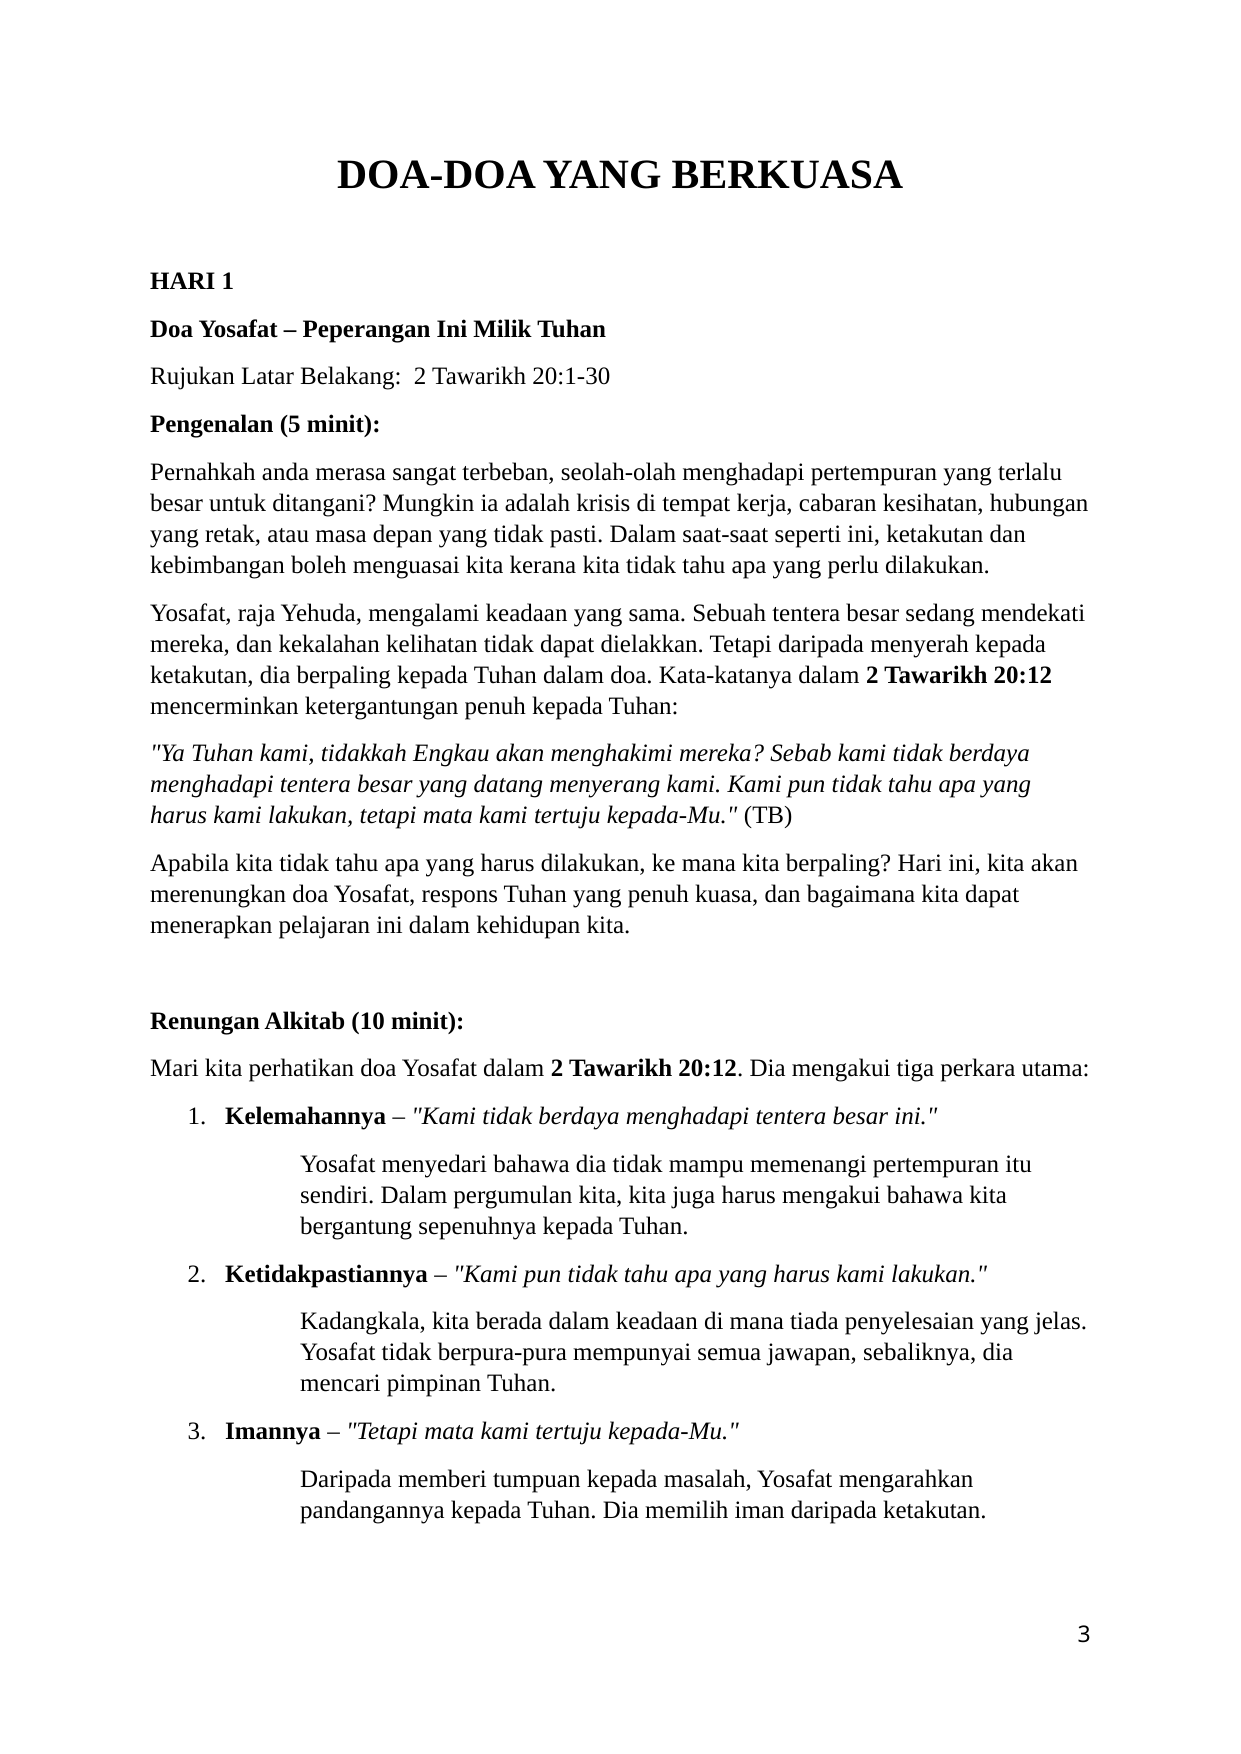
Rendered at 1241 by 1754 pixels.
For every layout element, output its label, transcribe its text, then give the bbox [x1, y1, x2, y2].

list Imannya – "Tetapi mata kami tertuju kepada-Mu." [187, 1416, 1090, 1445]
text Apabila kita tidak tahu apa yang harus dilakukan, ke mana kita berpaling? Hari ini, kita akan merenungkan doa Yosafat, respons Tuhan yang penuh kuasa, dan bagaimana kita dapat menerapkan pelajaran ini dalam kehidupan kita. [150, 848, 1090, 939]
text "Ya Tuhan kami, tidakkah Engkau akan menghakimi mereka? Sebab kami tidak berdaya menghadapi tentera besar yang datang menyerang kami. Kami pun tidak tahu apa yang harus kami lakukan, tetapi mata kami tertuju kepada-Mu." (TB) [150, 738, 1090, 829]
text Daripada memberi tumpuan kepada masalah, Yosafat mengarahkan pandangannya kepada Tuhan. Dia memilih iman daripada ketakutan. [300, 1464, 1090, 1524]
text Mari kita perhatikan doa Yosafat dalam 2 Tawarikh 20:12. Dia mengakui tiga perkara utama: [150, 1053, 1090, 1082]
text Rujukan Latar Belakang: 2 Tawarikh 20:1-30 [150, 361, 1090, 390]
text Renungan Alkitab (10 minit): [150, 1006, 1090, 1034]
text DOA-DOA YANG BERKUASA [150, 150, 1090, 198]
text Yosafat, raja Yehuda, mengalami keadaan yang sama. Sebuah tentera besar sedang mendekati mereka, dan kekalahan kelihatan tidak dapat dielakkan. Tetapi daripada menyerah kepada ketakutan, dia berpaling kepada Tuhan dalam doa. Kata-katanya dalam 2 Tawarikh 20:12 mencerminkan ketergantungan penuh kepada Tuhan: [150, 598, 1090, 719]
list Kelemahannya – "Kami tidak berdaya menghadapi tentera besar ini." [187, 1101, 1090, 1130]
text HARI 1 [150, 266, 1090, 295]
list Ketidakpastiannya – "Kami pun tidak tahu apa yang harus kami lakukan." [187, 1259, 1090, 1287]
text Yosafat menyedari bahawa dia tidak mampu memenangi pertempuran itu sendiri. Dalam pergumulan kita, kita juga harus mengakui bahawa kita bergantung sepenuhnya kepada Tuhan. [300, 1149, 1090, 1240]
text Kadangkala, kita berada dalam keadaan di mana tiada penyelesaian yang jelas. Yosafat tidak berpura-pura mempunyai semua jawapan, sebaliknya, dia mencari pimpinan Tuhan. [300, 1306, 1090, 1397]
text Doa Yosafat – Peperangan Ini Milik Tuhan [150, 314, 1090, 342]
text Pernahkah anda merasa sangat terbeban, seolah-olah menghadapi pertempuran yang terlalu besar untuk ditangani? Mungkin ia adalah krisis di tempat kerja, cabaran kesihatan, hubungan yang retak, atau masa depan yang tidak pasti. Dalam saat-saat seperti ini, ketakutan dan kebimbangan boleh menguasai kita kerana kita tidak tahu apa yang perlu dilakukan. [150, 457, 1090, 579]
text Pengenalan (5 minit): [150, 409, 1090, 438]
